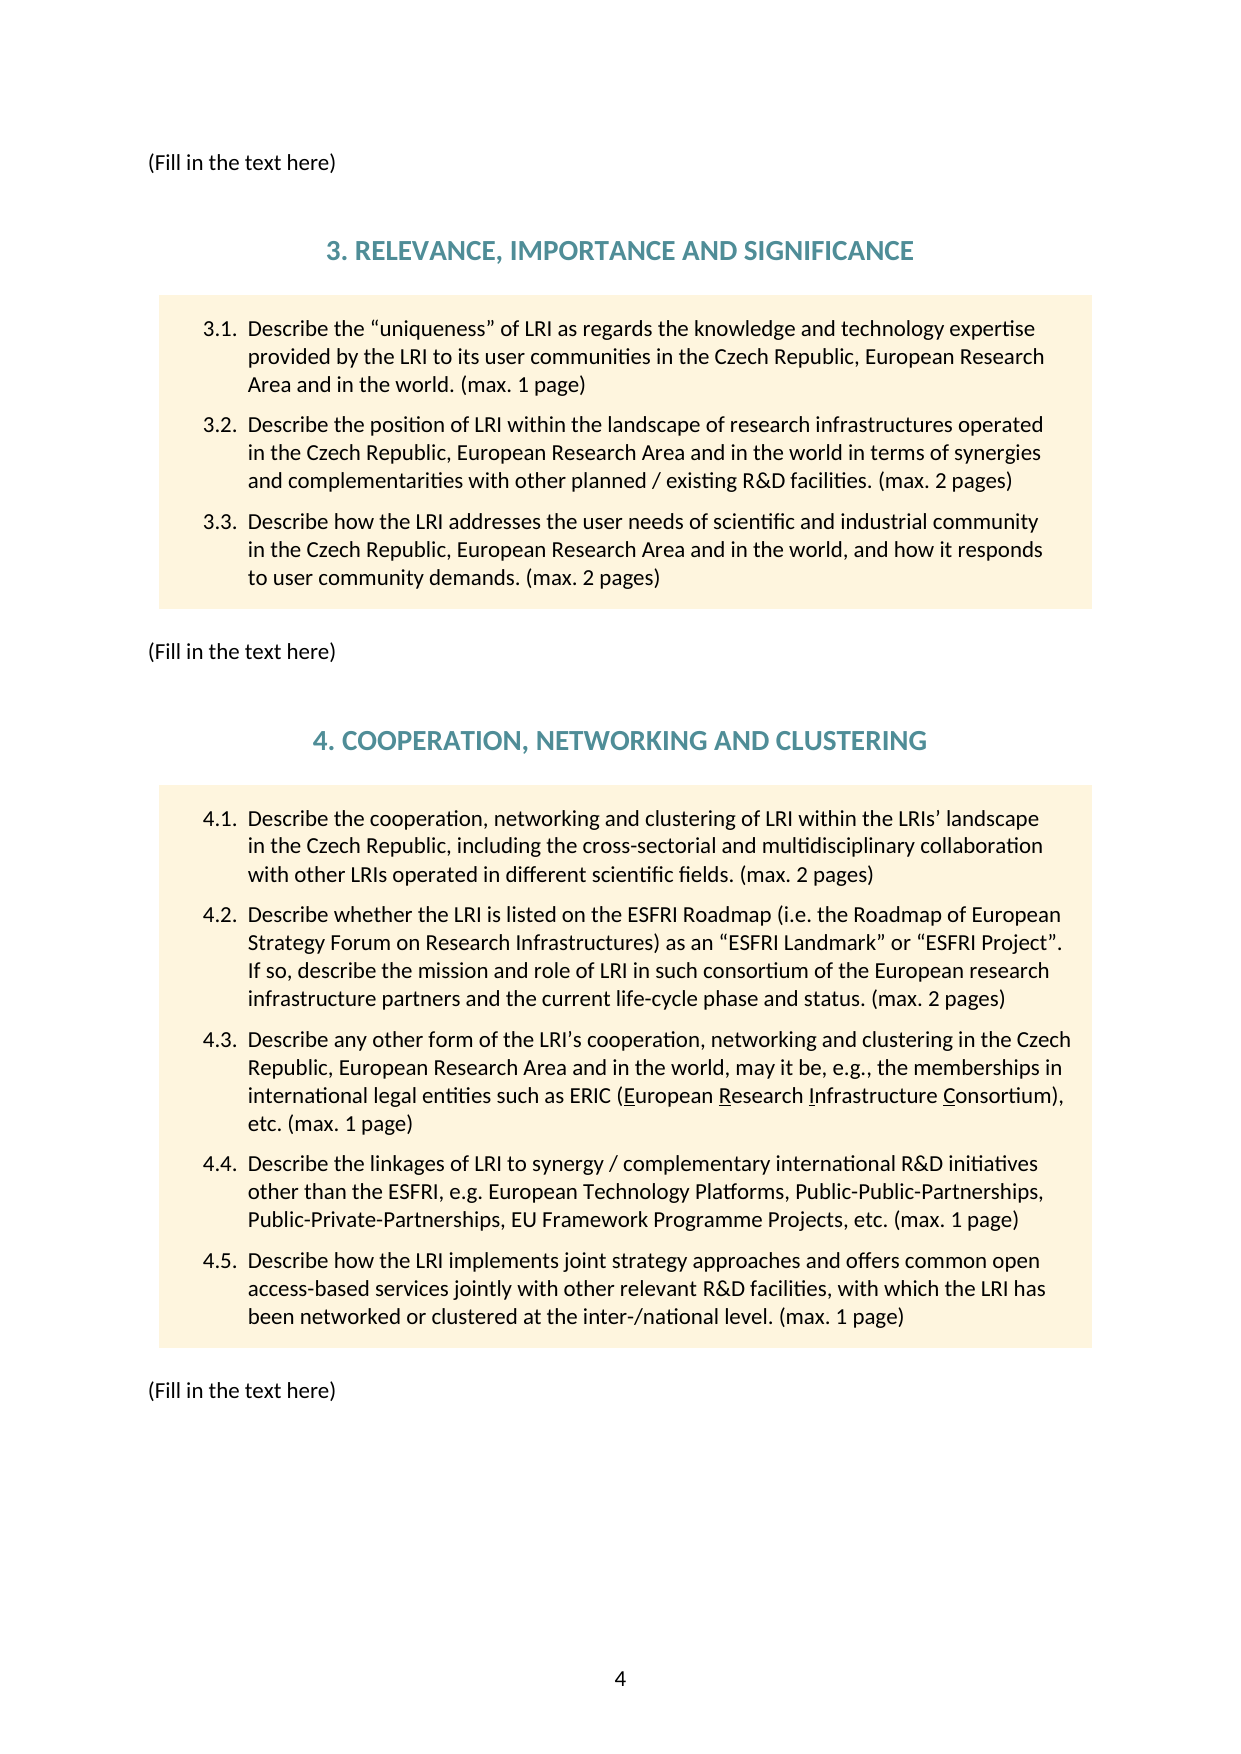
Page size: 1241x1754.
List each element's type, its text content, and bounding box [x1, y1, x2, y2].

text (Fill in the text here) [148, 637, 1092, 666]
text (Fill in the text here) [148, 148, 1092, 176]
text (Fill in the text here) [148, 1376, 1092, 1404]
text 3. RELEVANCE, IMPORTANCE AND SIGNIFICANCE [148, 232, 1092, 267]
table_header Describe the “uniqueness” of LRI as regards the knowledge and technology expertise provided by the LRI to its user communities in the Czech Republic, European Research Area and in the world. (max. 1 page) Describe the position of LRI within the landscape of research infrastructures operated in the Czech Republic, European Research Area and in the world in terms of synergies and complementarities with other planned / existing R&D facilities. (max. 2 pages) Describe how the LRI addresses the user needs of scientific and industrial community in the Czech Republic, European Research Area and in the world, and how it responds to user community demands. (max. 2 pages) [159, 295, 1092, 609]
table_header Describe the cooperation, networking and clustering of LRI within the LRIs’ landscape in the Czech Republic, including the cross-sectorial and multidisciplinary collaboration with other LRIs operated in different scientific fields. (max. 2 pages) Describe whether the LRI is listed on the ESFRI Roadmap (i.e. the Roadmap of European Strategy Forum on Research Infrastructures) as an “ESFRI Landmark” or “ESFRI Project”. If so, describe the mission and role of LRI in such consortium of the European research infrastructure partners and the current life-cycle phase and status. (max. 2 pages) Describe any other form of the LRI’s cooperation, networking and clustering in the Czech Republic, European Research Area and in the world, may it be, e.g., the memberships in international legal entities such as ERIC (European Research Infrastructure Consortium), etc. (max. 1 page) Describe the linkages of LRI to synergy / complementary international R&D initiatives other than the ESFRI, e.g. European Technology Platforms, Public-Public-Partnerships, Public-Private-Partnerships, EU Framework Programme Projects, etc. (max. 1 page) Describe how the LRI implements joint strategy approaches and offers common open access-based services jointly with other relevant R&D facilities, with which the LRI has been networked or clustered at the inter-/national level. (max. 1 page) [159, 785, 1092, 1348]
text 4. COOPERATION, NETWORKING AND CLUSTERING [148, 722, 1092, 757]
